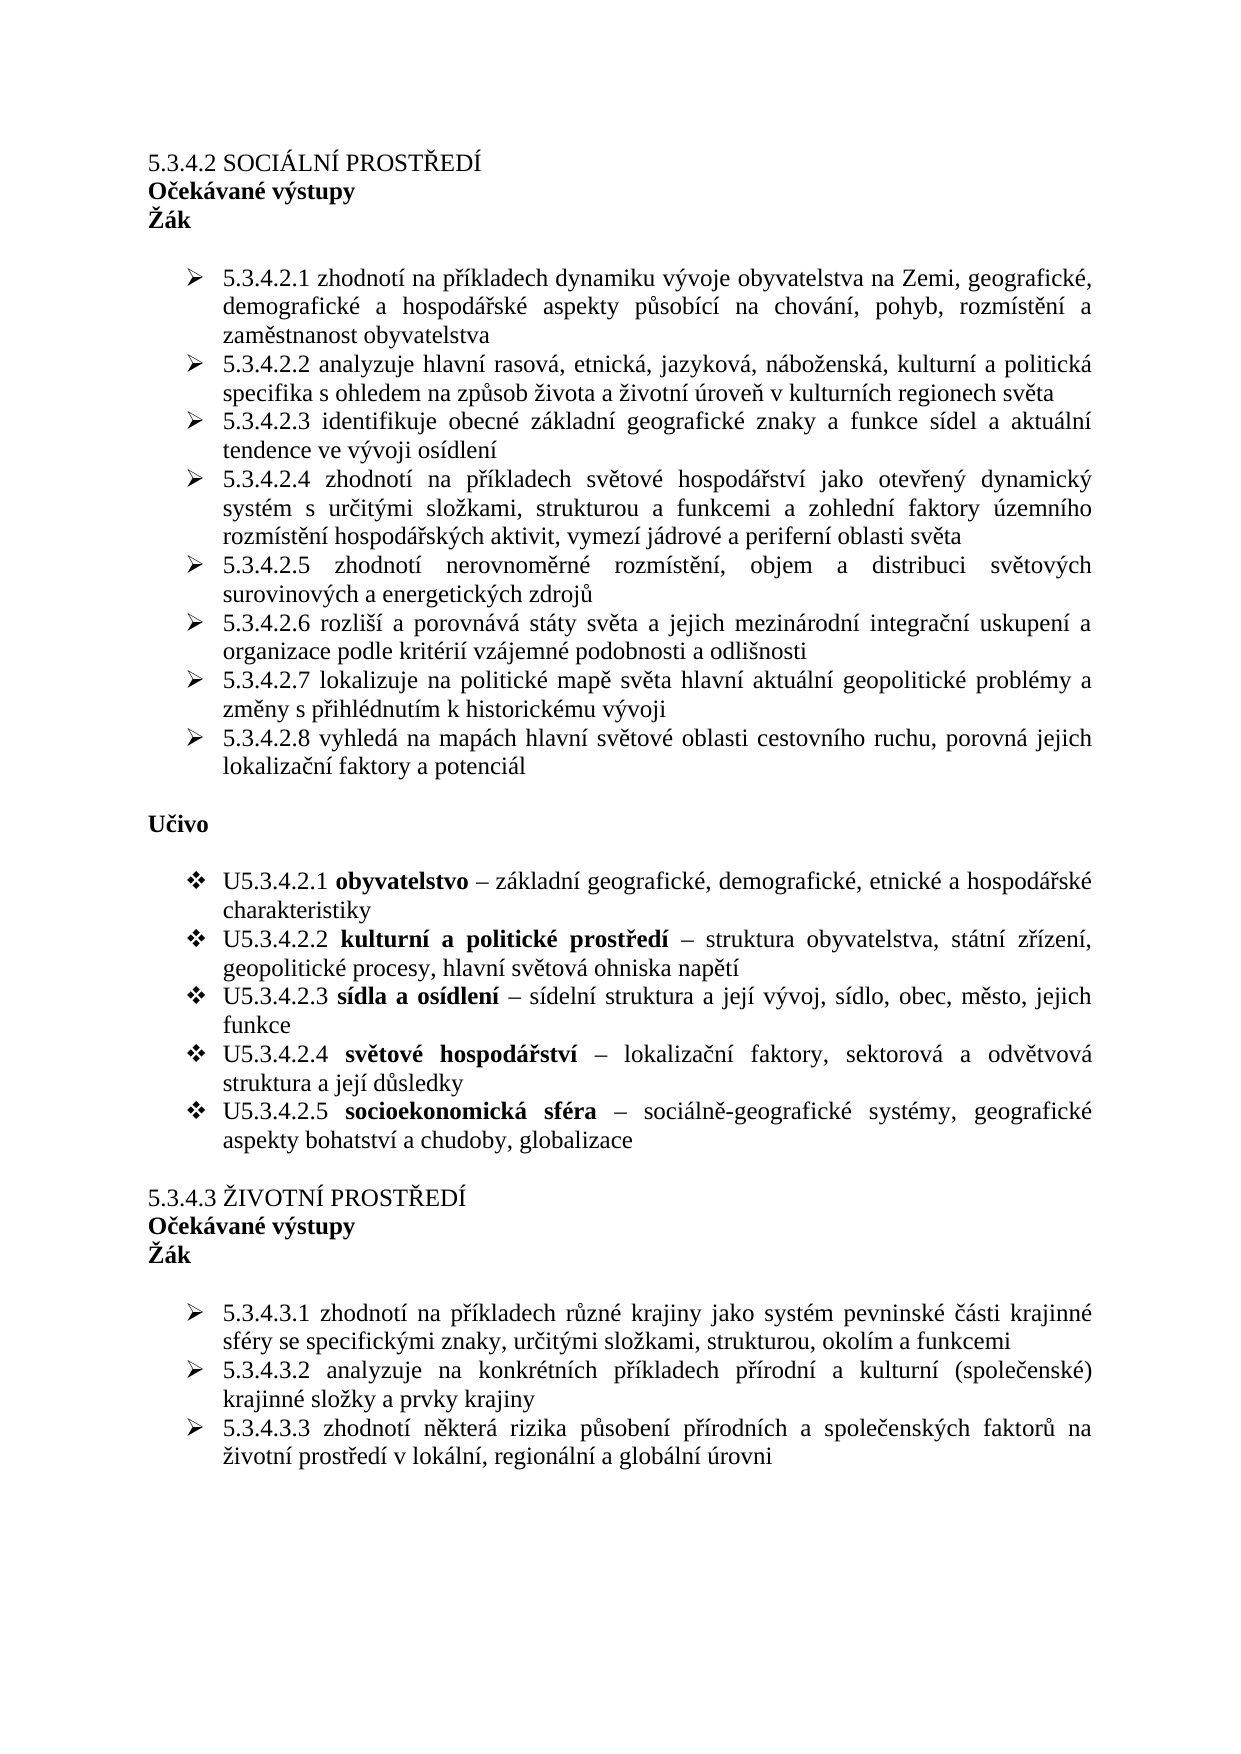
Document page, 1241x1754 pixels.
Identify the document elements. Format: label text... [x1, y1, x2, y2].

list 5.3.4.2.8 vyhledá na mapách hlavní světové oblasti cestovního ruchu, porovná jejich lokalizační faktory a potenciál [185, 723, 1093, 780]
text Žák [148, 1240, 1093, 1269]
list 5.3.4.2.6 rozliší a porovnává státy světa a jejich mezinárodní integrační uskupení a organizace podle kritérií vzájemné podobnosti a odlišnosti [185, 608, 1093, 665]
text 5.3.4.3 ŽIVOTNÍ PROSTŘEDÍ [148, 1183, 1093, 1211]
list 5.3.4.3.2 analyzuje na konkrétních příkladech přírodní a kulturní (společenské) krajinné složky a prvky krajiny [185, 1355, 1093, 1413]
list U5.3.4.2.2 kulturní a politické prostředí – struktura obyvatelstva, státní zřízení, geopolitické procesy, hlavní světová ohniska napětí [185, 924, 1093, 981]
text Žák [148, 205, 1093, 234]
list U5.3.4.2.5 socioekonomická sféra – sociálně-geografické systémy, geografické aspekty bohatství a chudoby, globalizace [185, 1096, 1093, 1154]
list 5.3.4.2.5 zhodnotí nerovnoměrné rozmístění, objem a distribuci světových surovinových a energetických zdrojů [185, 550, 1093, 608]
text 5.3.4.2 SOCIÁLNÍ PROSTŘEDÍ [148, 148, 1093, 176]
list 5.3.4.2.7 lokalizuje na politické mapě světa hlavní aktuální geopolitické problémy a změny s přihlédnutím k historickému vývoji [185, 665, 1093, 723]
text Očekávané výstupy [148, 1211, 1093, 1240]
list 5.3.4.2.2 analyzuje hlavní rasová, etnická, jazyková, náboženská, kulturní a politická specifika s ohledem na způsob života a životní úroveň v kulturních regionech světa [185, 349, 1093, 406]
list U5.3.4.2.3 sídla a osídlení – sídelní struktura a její vývoj, sídlo, obec, město, jejich funkce [185, 981, 1093, 1039]
list 5.3.4.3.3 zhodnotí některá rizika působení přírodních a společenských faktorů na životní prostředí v lokální, regionální a globální úrovni [185, 1413, 1093, 1470]
list 5.3.4.2.4 zhodnotí na příkladech světové hospodářství jako otevřený dynamický systém s určitými složkami, strukturou a funkcemi a zohlední faktory územního rozmístění hospodářských aktivit, vymezí jádrové a periferní oblasti světa [185, 464, 1093, 550]
list 5.3.4.3.1 zhodnotí na příkladech různé krajiny jako systém pevninské části krajinné sféry se specifickými znaky, určitými složkami, strukturou, okolím a funkcemi [185, 1298, 1093, 1355]
text Očekávané výstupy [148, 176, 1093, 205]
list 5.3.4.2.3 identifikuje obecné základní geografické znaky a funkce sídel a aktuální tendence ve vývoji osídlení [185, 406, 1093, 464]
list 5.3.4.2.1 zhodnotí na příkladech dynamiku vývoje obyvatelstva na Zemi, geografické, demografické a hospodářské aspekty působící na chování, pohyb, rozmístění a zaměstnanost obyvatelstva [185, 263, 1093, 349]
list U5.3.4.2.4 světové hospodářství – lokalizační faktory, sektorová a odvětvová struktura a její důsledky [185, 1039, 1093, 1096]
list U5.3.4.2.1 obyvatelstvo – základní geografické, demografické, etnické a hospodářské charakteristiky [185, 866, 1093, 924]
text Učivo [148, 809, 1093, 838]
